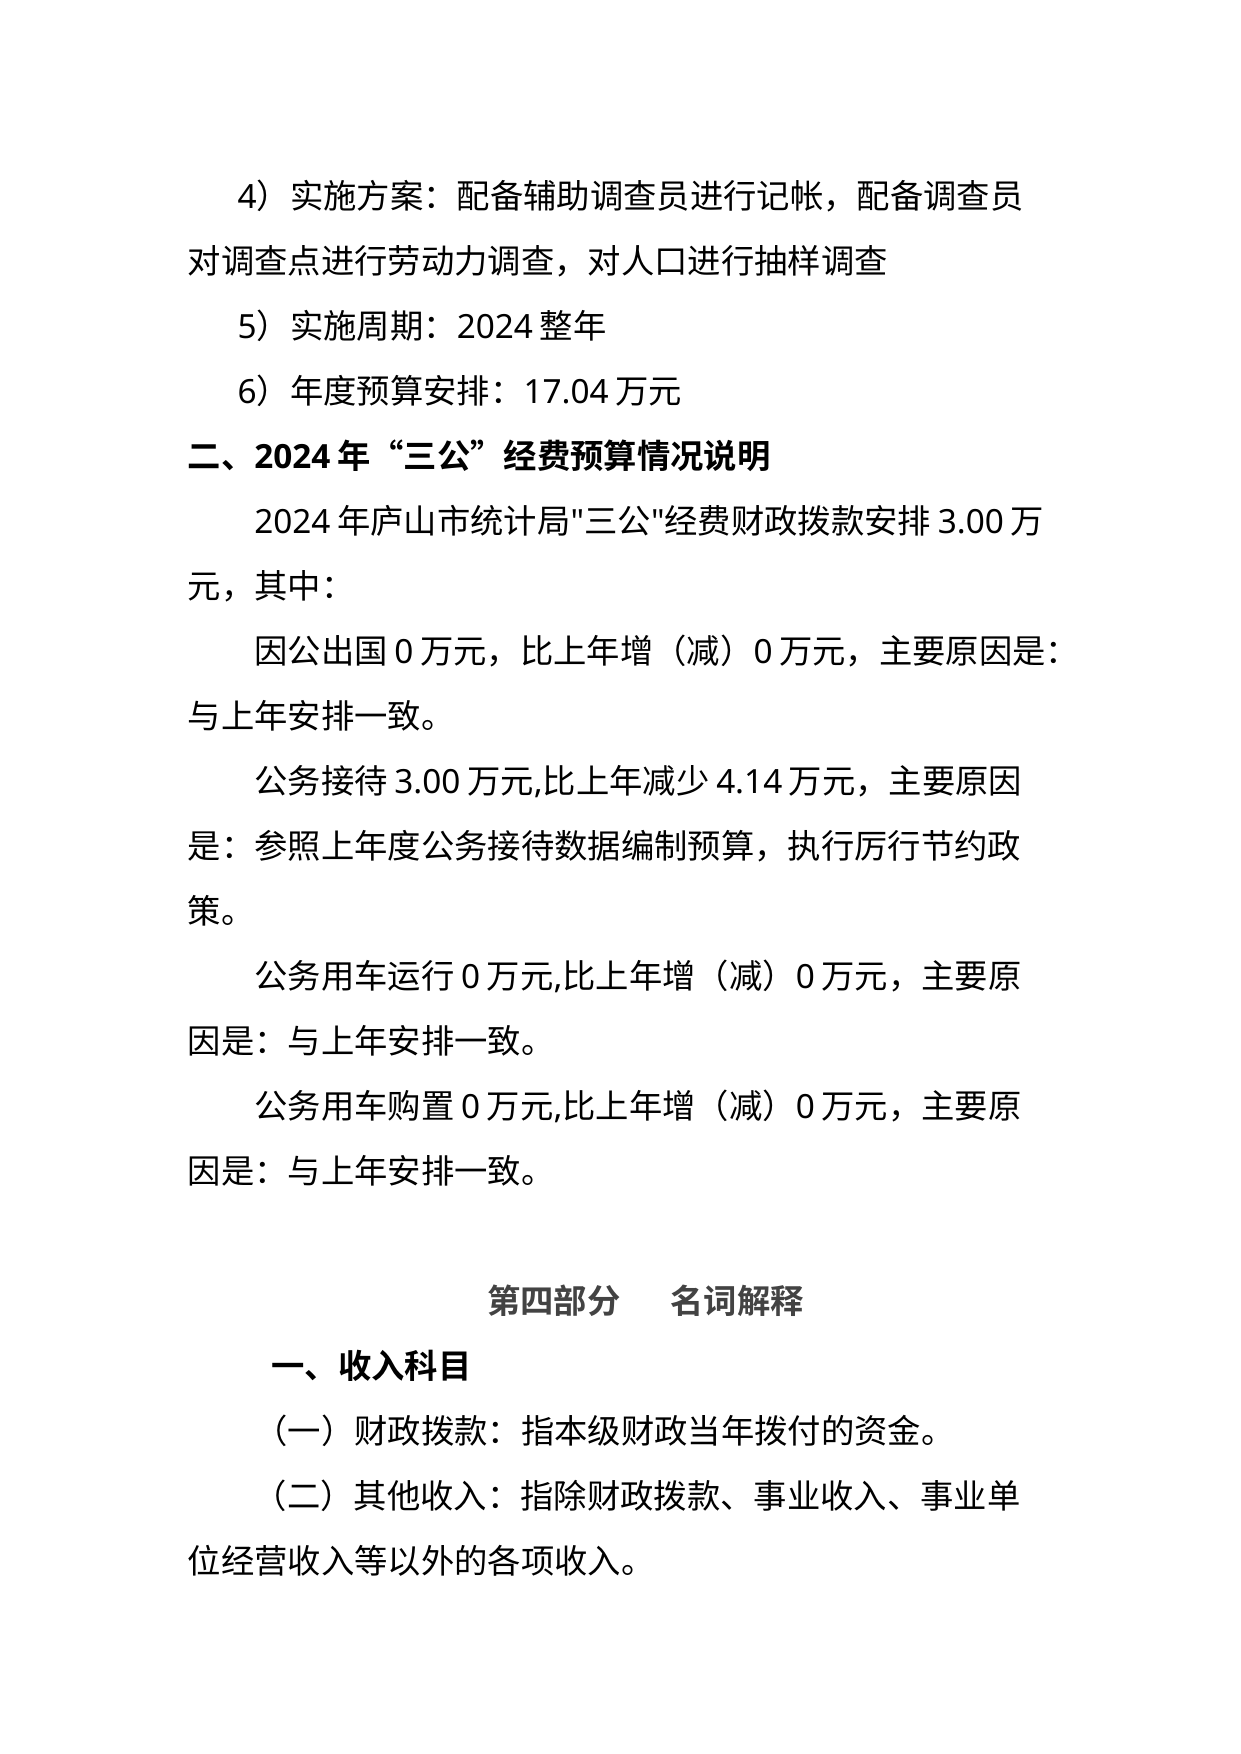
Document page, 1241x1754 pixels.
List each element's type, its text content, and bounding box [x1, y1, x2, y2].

text 第四部分 名词解释 [187, 1267, 1053, 1332]
text 5）实施周期：2024整年 [187, 292, 1053, 357]
text 4）实施方案：配备辅助调查员进行记帐，配备调查员对调查点进行劳动力调查，对人口进行抽样调查 [187, 162, 1053, 292]
text 二、2024年“三公”经费预算情况说明 [187, 422, 1053, 487]
text 因公出国0万元，比上年增（减）0万元，主要原因是：与上年安排一致。 [187, 617, 1053, 747]
text 公务用车购置0万元,比上年增（减）0万元，主要原因是：与上年安排一致。 [187, 1072, 1053, 1202]
text 6）年度预算安排：17.04万元 [187, 357, 1053, 422]
list 财政拨款：指本级财政当年拨付的资金。 [187, 1397, 1053, 1462]
text 公务用车运行0万元,比上年增（减）0万元，主要原因是：与上年安排一致。 [187, 942, 1053, 1072]
text （二）其他收入：指除财政拨款、事业收入、事业单位经营收入等以外的各项收入。 [187, 1462, 1053, 1592]
text 2024年庐山市统计局"三公"经费财政拨款安排3.00万元，其中： [187, 487, 1053, 617]
text 公务接待3.00万元,比上年减少4.14万元，主要原因是：参照上年度公务接待数据编制预算，执行厉行节约政策。 [187, 747, 1053, 942]
text 一、收入科目 [187, 1332, 1053, 1397]
